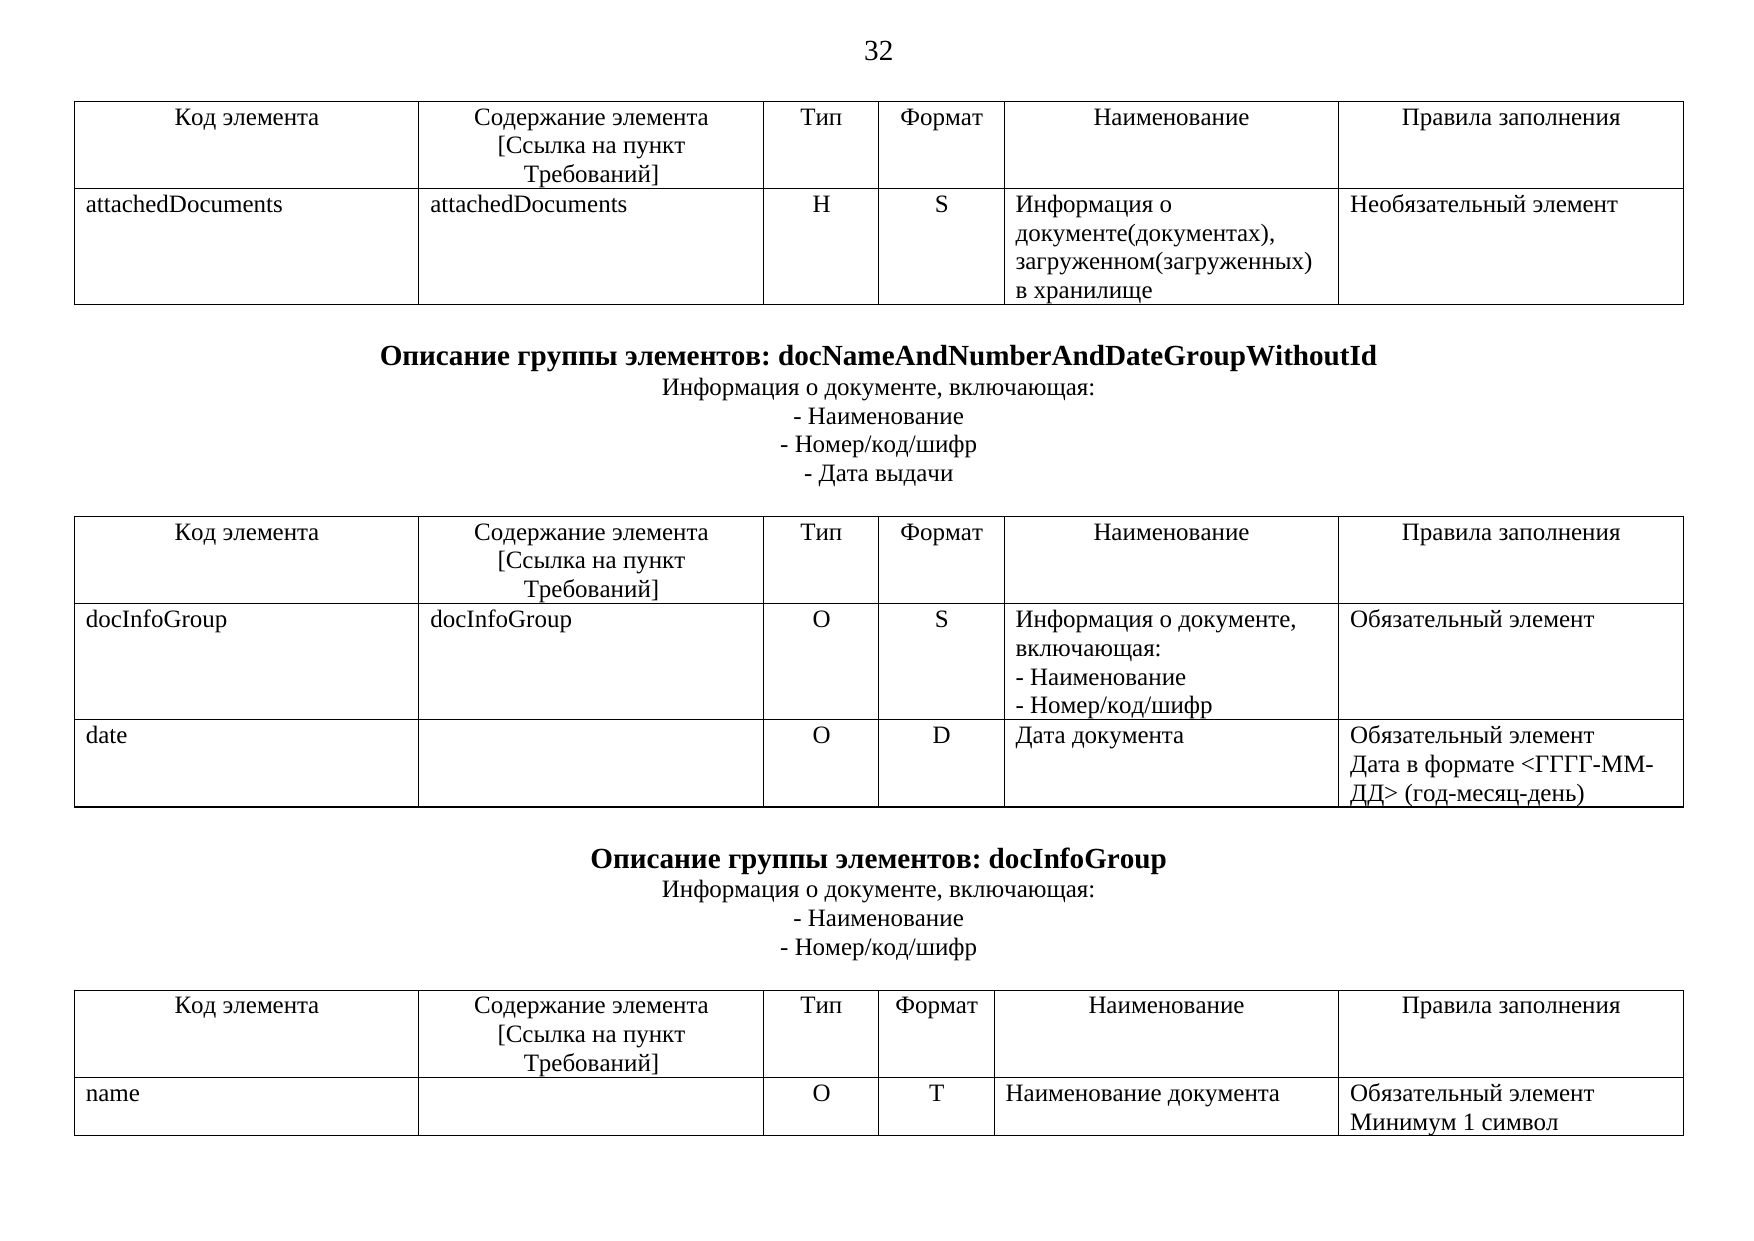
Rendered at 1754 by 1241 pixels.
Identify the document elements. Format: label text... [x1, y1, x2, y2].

subtitle Описание группы элементов: docNameAndNumberAndDateGroupWithoutId [74, 338, 1683, 372]
table_cell [419, 1078, 763, 1135]
table_header Код элемента [75, 991, 418, 1077]
table_header Тип [764, 102, 878, 188]
table_cell О [764, 720, 878, 806]
table_cell D [879, 720, 1004, 806]
table_cell attachedDocuments [75, 189, 418, 304]
table_cell T [879, 1078, 994, 1135]
table_header Код элемента [75, 102, 418, 188]
table_header Содержание элемента [Ссылка на пункт Требований] [419, 102, 763, 188]
table_header Наименование [1005, 102, 1338, 188]
subtitle Описание группы элементов: docInfoGroup [74, 841, 1683, 874]
table_cell S [879, 604, 1004, 719]
table_header Формат [879, 517, 1004, 603]
table_header Формат [879, 102, 1004, 188]
table_header Правила заполнения [1339, 517, 1683, 603]
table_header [419, 991, 763, 1077]
table_cell Обязательный элемент Минимум 1 символ [1339, 1078, 1683, 1135]
table_header Формат [879, 991, 994, 1077]
table_header Правила заполнения [1339, 991, 1683, 1077]
table_header Наименование [995, 991, 1338, 1077]
table_cell Информация о документе, включающая: - Наименование - Номер/код/шифр [1005, 604, 1338, 719]
text Информация о документе, включающая: [74, 874, 1683, 903]
table_cell О [764, 604, 878, 719]
table_cell Наименование документа [995, 1078, 1338, 1135]
table_header Наименование [1005, 517, 1338, 603]
table_cell docInfoGroup [75, 604, 418, 719]
table_cell name [75, 1078, 418, 1135]
table_header Тип [764, 517, 878, 603]
table_cell [419, 720, 763, 806]
table_header Содержание элемента [Ссылка на пункт Требований] [419, 517, 763, 603]
table_cell S [879, 189, 1004, 304]
table_header Код элемента [75, 517, 418, 603]
table_cell Дата документа [1005, 720, 1338, 806]
table_cell docInfoGroup [419, 604, 763, 719]
table_cell О [764, 1078, 878, 1135]
text Информация о документе, включающая: [74, 372, 1683, 401]
table_cell Обязательный элемент [1339, 604, 1683, 719]
table_cell Необязательный элемент [1339, 189, 1683, 304]
table_cell date [75, 720, 418, 806]
table_header Правила заполнения [1339, 102, 1683, 188]
text - Наименование [74, 401, 1683, 429]
text - Номер/код/шифр [74, 429, 1683, 458]
table_cell attachedDocuments [419, 189, 763, 304]
table_cell Обязательный элемент Дата в формате <ГГГГ-ММ-ДД> (год-месяц-день) [1339, 720, 1683, 806]
text - Дата выдачи [74, 458, 1683, 487]
table_header Тип [764, 991, 878, 1077]
table_cell Н [764, 189, 878, 304]
table_cell Информация о документе(документax), загруженном(загруженных) в хранилище [1005, 189, 1338, 304]
text - Номер/код/шифр [74, 932, 1683, 961]
text - Наименование [74, 903, 1683, 932]
